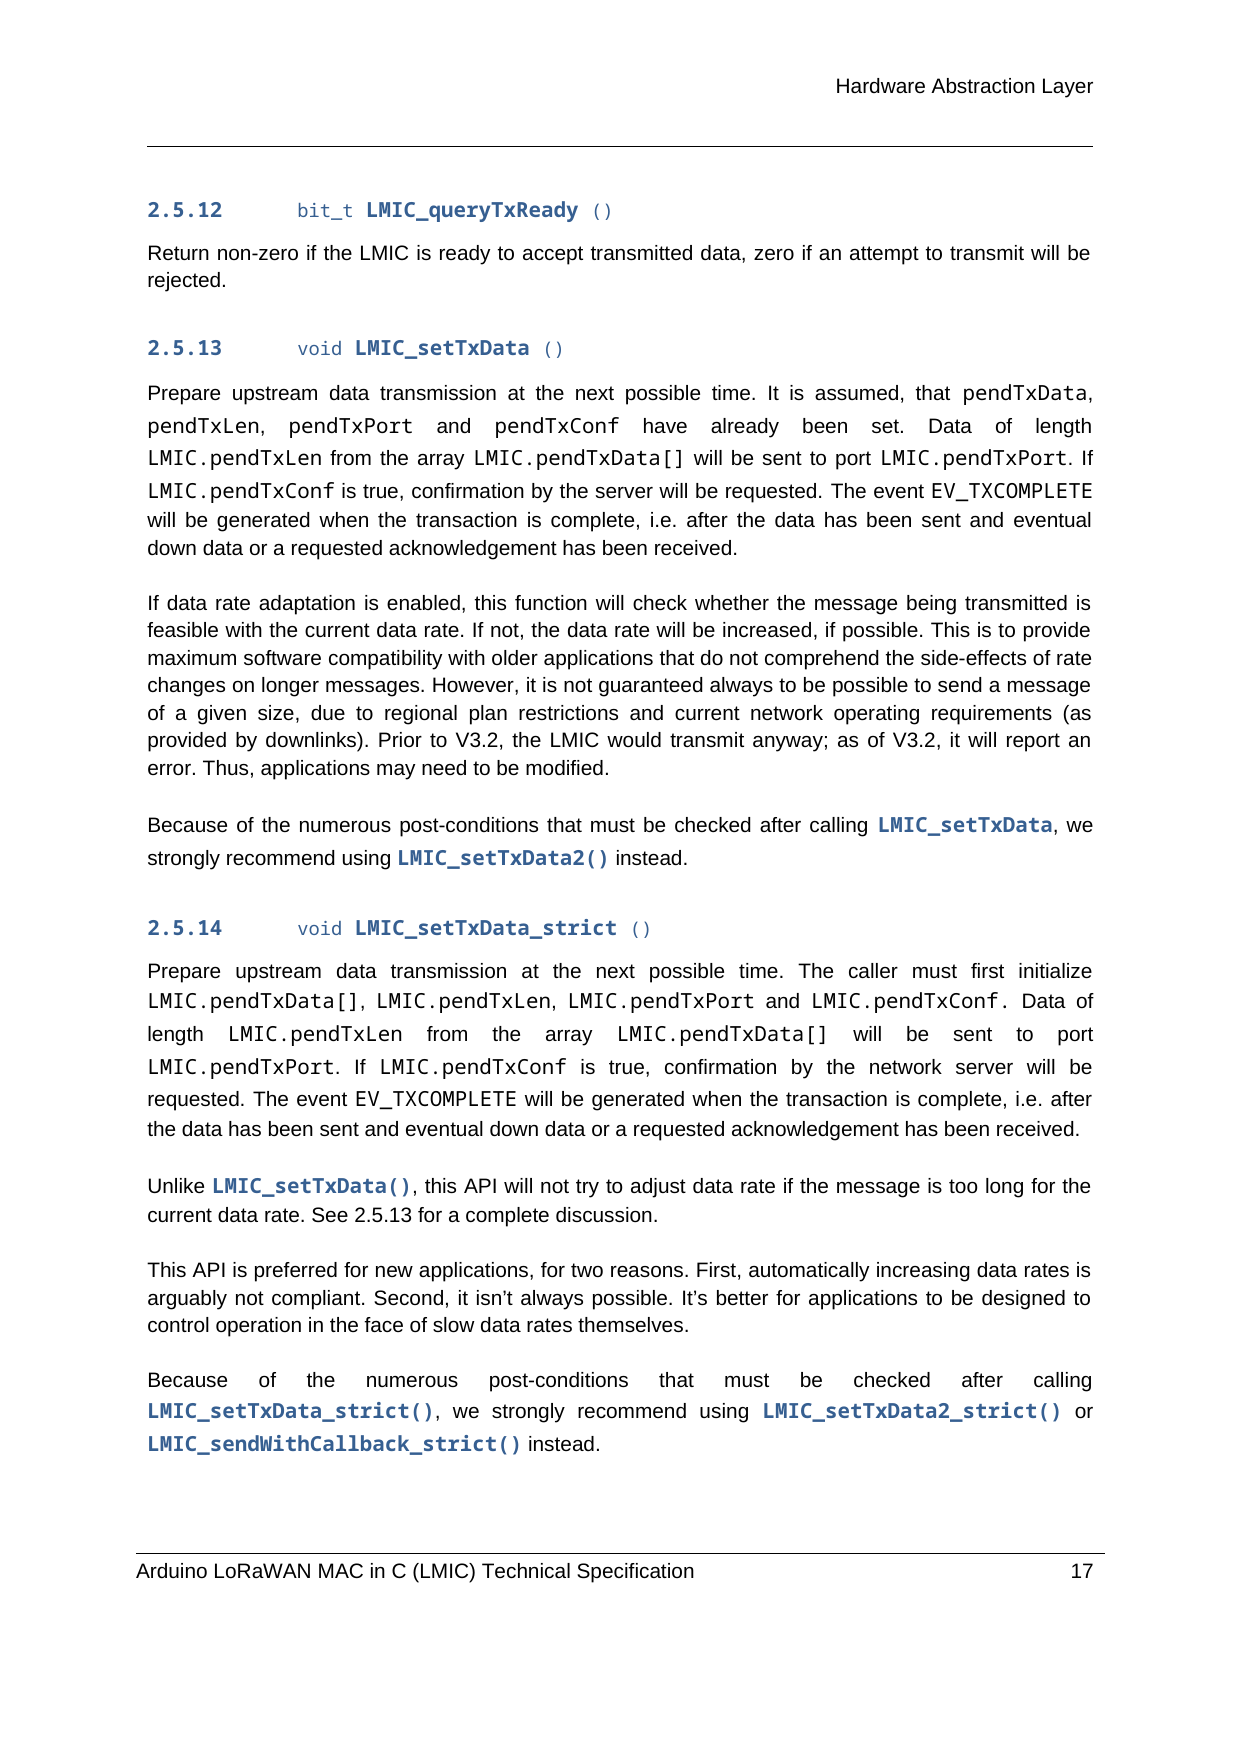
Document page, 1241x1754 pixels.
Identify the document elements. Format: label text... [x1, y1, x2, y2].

subtitle bit_t LMIC_queryTxReady () [147, 196, 1093, 224]
text Because of the numerous post-conditions that must be checked after calling LMIC_setTxData, we strongly recommend using LMIC_setTxData2() instead. [147, 811, 1093, 872]
subtitle void LMIC_setTxData () [147, 333, 1093, 362]
text If data rate adaptation is enabled, this function will check whether the message being transmitted is feasible with the current data rate. If not, the data rate will be increased, if possible. This is to provide maximum software compatibility with older applications that do not comprehend the side-effects of rate changes on longer messages. However, it is not guaranteed always to be possible to send a message of a given size, due to regional plan restrictions and current network operating requirements (as provided by downlinks). Prior to V3.2, the LMIC would transmit anyway; as of V3.2, it will report an error. Thus, applications may need to be modified. [147, 591, 1093, 779]
text Because of the numerous post-conditions that must be checked after calling LMIC_setTxData_strict(), we strongly recommend using LMIC_setTxData2_strict() or LMIC_sendWithCallback_strict() instead. [147, 1368, 1093, 1457]
text This API is preferred for new applications, for two reasons. First, automatically increasing data rates is arguably not compliant. Second, it isn’t always possible. It’s better for applications to be designed to control operation in the face of slow data rates themselves. [147, 1258, 1093, 1337]
text Unlike LMIC_setTxData(), this API will not try to adjust data rate if the message is too long for the current data rate. See 2.5.13 for a complete discussion. [147, 1171, 1093, 1227]
subtitle void LMIC_setTxData_strict () [147, 913, 1093, 942]
text Prepare upstream data transmission at the next possible time. It is assumed, that pendTxData, pendTxLen, pendTxPort and pendTxConf have already been set. Data of length LMIC.pendTxLen from the array LMIC.pendTxData[] will be sent to port LMIC.pendTxPort. If LMIC.pendTxConf is true, confirmation by the server will be requested. The event EV_TXCOMPLETE will be generated when the transaction is complete, i.e. after the data has been sent and eventual down data or a requested acknowledgement has been received. [147, 378, 1093, 559]
text Return non-zero if the LMIC is ready to accept transmitted data, zero if an attempt to transmit will be rejected. [147, 241, 1093, 292]
text Prepare upstream data transmission at the next possible time. The caller must first initialize LMIC.pendTxData[], LMIC.pendTxLen, LMIC.pendTxPort and LMIC.pendTxConf. Data of length LMIC.pendTxLen from the array LMIC.pendTxData[] will be sent to port LMIC.pendTxPort. If LMIC.pendTxConf is true, confirmation by the network server will be requested. The event EV_TXCOMPLETE will be generated when the transaction is complete, i.e. after the data has been sent and eventual down data or a requested acknowledgement has been received. [147, 958, 1093, 1140]
